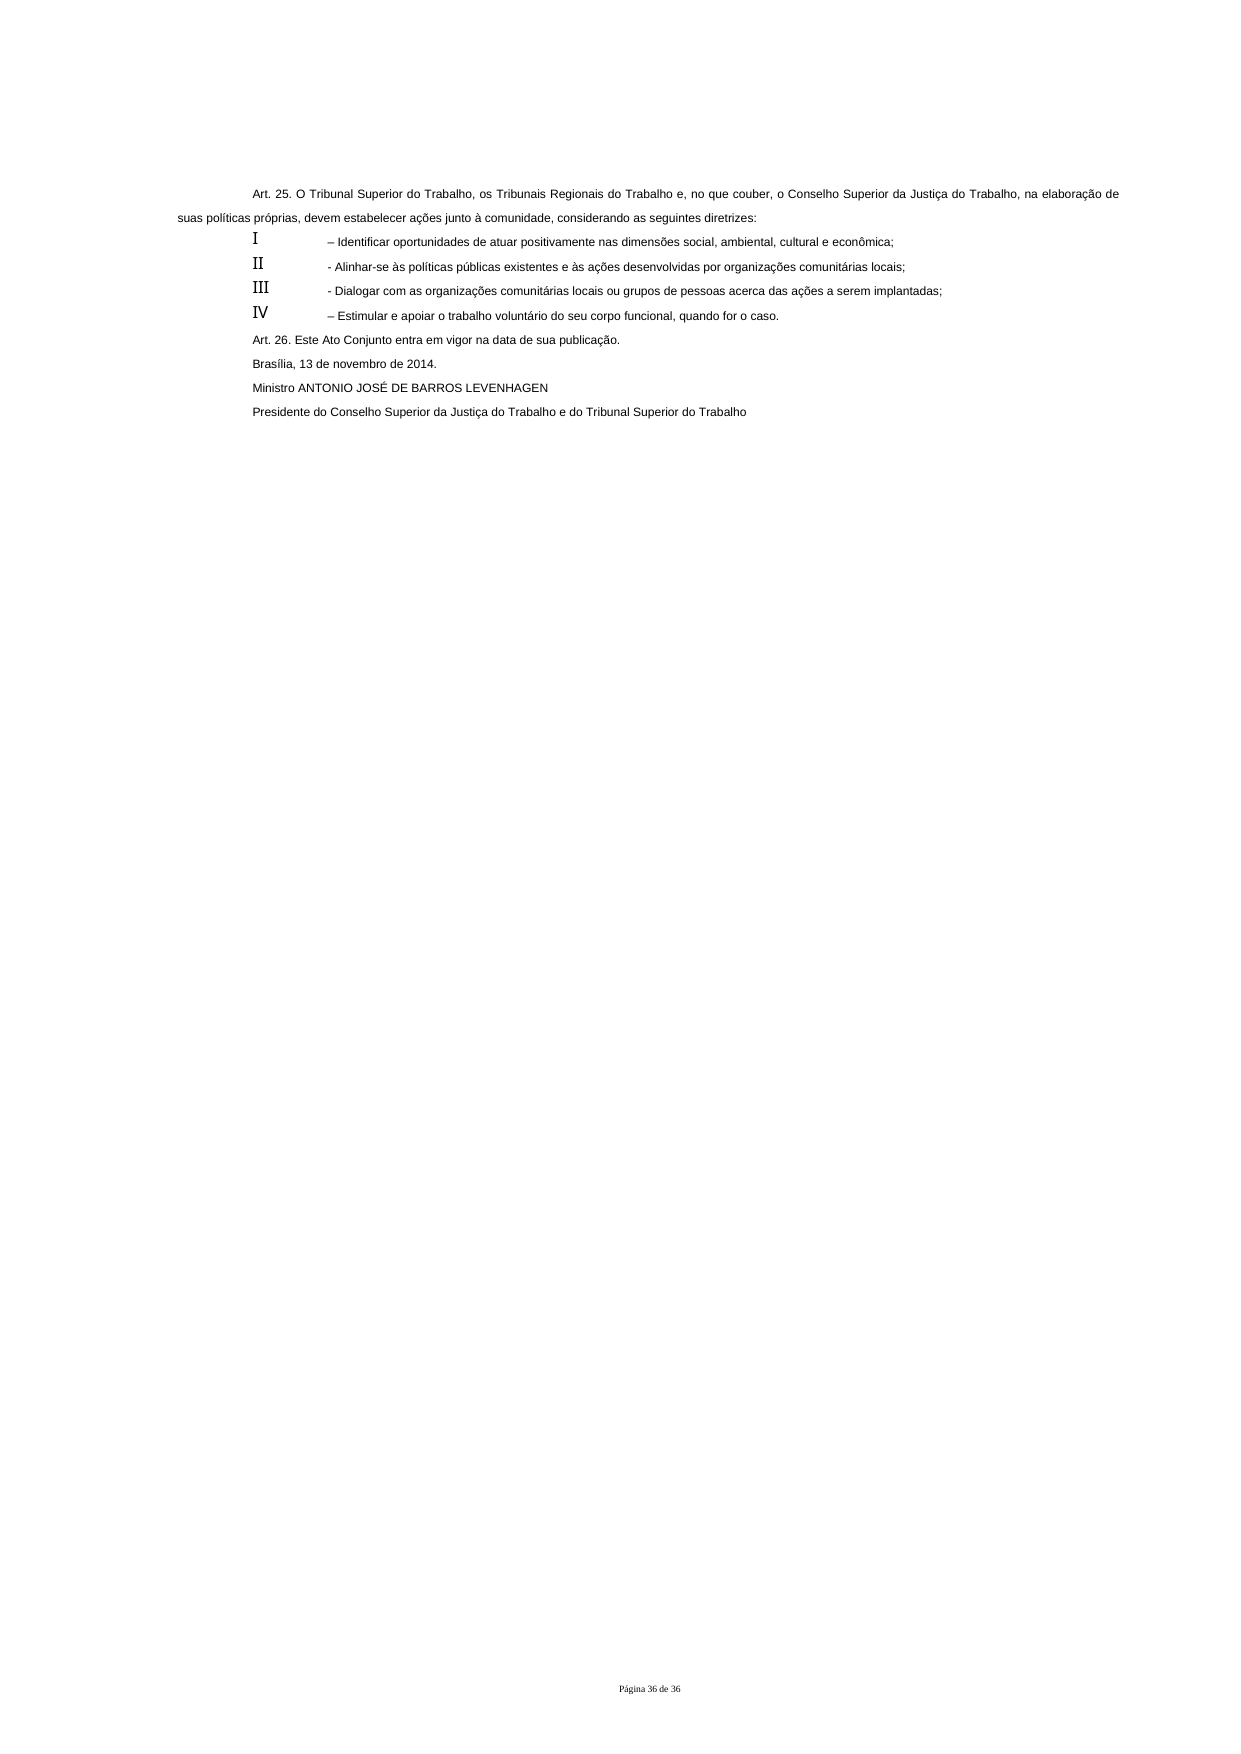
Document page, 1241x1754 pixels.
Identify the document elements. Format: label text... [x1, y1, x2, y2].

list - Alinhar-se às políticas públicas existentes e às ações desenvolvidas por organizações comunitárias locais; [177, 249, 1122, 274]
list – Estimular e apoiar o trabalho voluntário do seu corpo funcional, quando for o caso. [177, 298, 1122, 323]
text Art. 25. O Tribunal Superior do Trabalho, os Tribunais Regionais do Trabalho e, no que couber, o Conselho Superior da Justiça do Trabalho, na elaboração de suas políticas próprias, devem estabelecer ações junto à comunidade, considerando as seguintes diretrizes: [177, 177, 1122, 225]
list - Dialogar com as organizações comunitárias locais ou grupos de pessoas acerca das ações a serem implantadas; [177, 274, 1122, 298]
text Ministro ANTONIO JOSÉ DE BARROS LEVENHAGEN [177, 371, 1122, 395]
list – Identificar oportunidades de atuar positivamente nas dimensões social, ambiental, cultural e econômica; [177, 225, 1122, 249]
text Presidente do Conselho Superior da Justiça do Trabalho e do Tribunal Superior do Trabalho [177, 395, 1122, 419]
text Art. 26. Este Ato Conjunto entra em vigor na data de sua publicação. [177, 323, 1122, 347]
text Brasília, 13 de novembro de 2014. [177, 347, 1122, 371]
